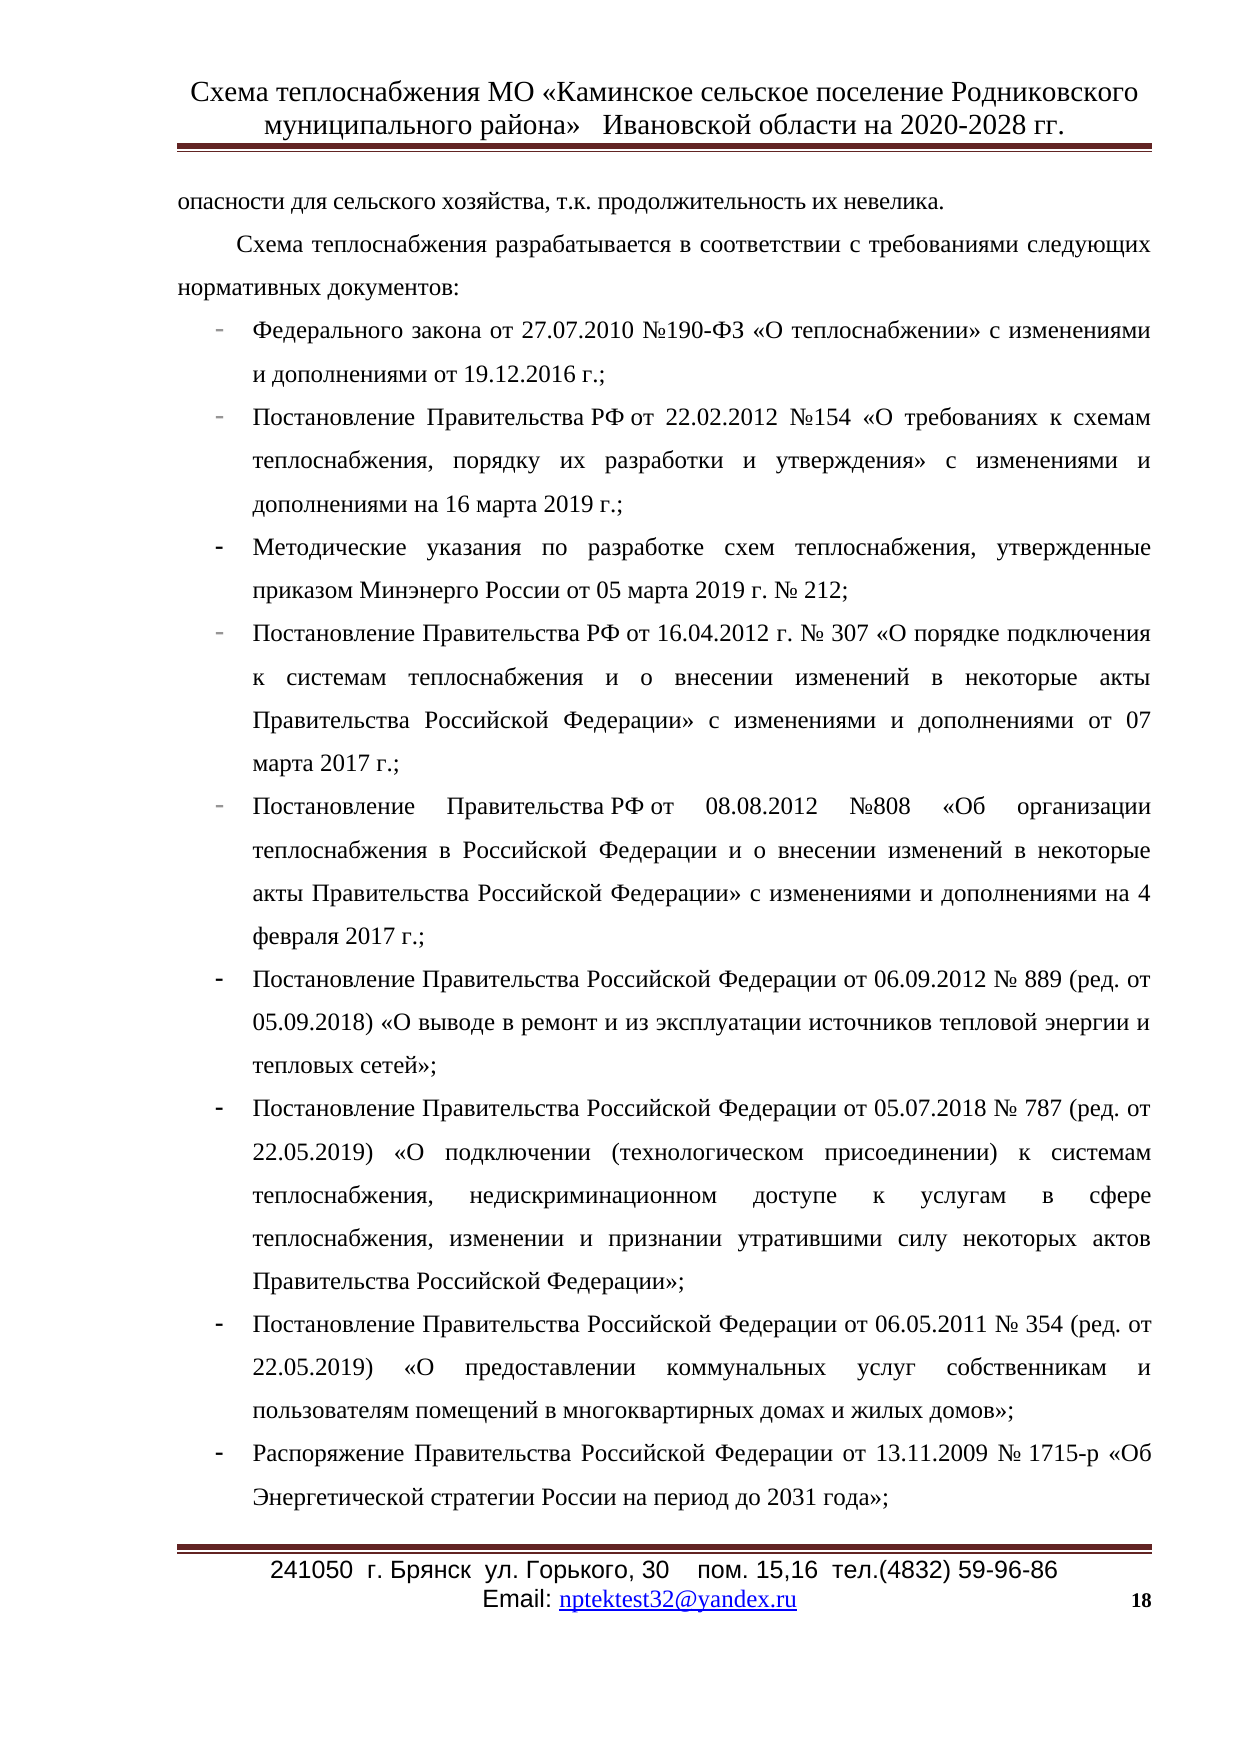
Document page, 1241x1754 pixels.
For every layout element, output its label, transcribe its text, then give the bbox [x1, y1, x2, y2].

text Схема теплоснабжения разрабатывается в соответствии с требованиями следующих нормативных документов: [177, 229, 1152, 301]
list Федерального закона от 27.07.2010 №190-ФЗ «О теплоснабжении» с изменениями и дополнениями от 19.12.2016 г.; [215, 315, 1152, 388]
text опасности для сельского хозяйства, т.к. продолжительность их невелика. [177, 186, 1152, 214]
list Постановление Правительства Российской Федерации от 06.05.2011 № 354 (ред. от 22.05.2019) «О предоставлении коммунальных услуг собственникам и пользователям помещений в многоквартирных домах и жилых домов»; [215, 1309, 1152, 1424]
list Постановление Правительства Российской Федерации от 06.09.2012 № 889 (ред. от 05.09.2018) «О выводе в ремонт и из эксплуатации источников тепловой энергии и тепловых сетей»; [215, 964, 1152, 1079]
list Распоряжение Правительства Российской Федерации от 13.11.2009 № 1715-р «Об Энергетической стратегии России на период до 2031 года»; [215, 1438, 1152, 1510]
list Постановление Правительства Российской Федерации от 05.07.2018 № 787 (ред. от 22.05.2019) «О подключении (технологическом присоединении) к системам теплоснабжения, недискриминационном доступе к услугам в сфере теплоснабжения, изменении и признании утратившими силу некоторых актов Правительства Российской Федерации»; [215, 1093, 1152, 1295]
list Постановление Правительства РФ от 16.04.2012 г. № 307 «О порядке подключения к системам теплоснабжения и о внесении изменений в некоторые акты Правительства Российской Федерации» с изменениями и дополнениями от 07 марта 2017 г.; [215, 618, 1152, 777]
list Постановление Правительства РФ от 08.08.2012 №808 «Об организации теплоснабжения в Российской Федерации и о внесении изменений в некоторые акты Правительства Российской Федерации» с изменениями и дополнениями на 4 февраля 2017 г.; [215, 791, 1152, 950]
list Постановление Правительства РФ от 22.02.2012 №154 «О требованиях к схемам теплоснабжения, порядку их разработки и утверждения» с изменениями и дополнениями на 16 марта 2019 г.; [215, 402, 1152, 517]
list Методические указания по разработке схем теплоснабжения, утвержденные приказом Минэнерго России от 05 марта 2019 г. № 212; [215, 532, 1152, 604]
